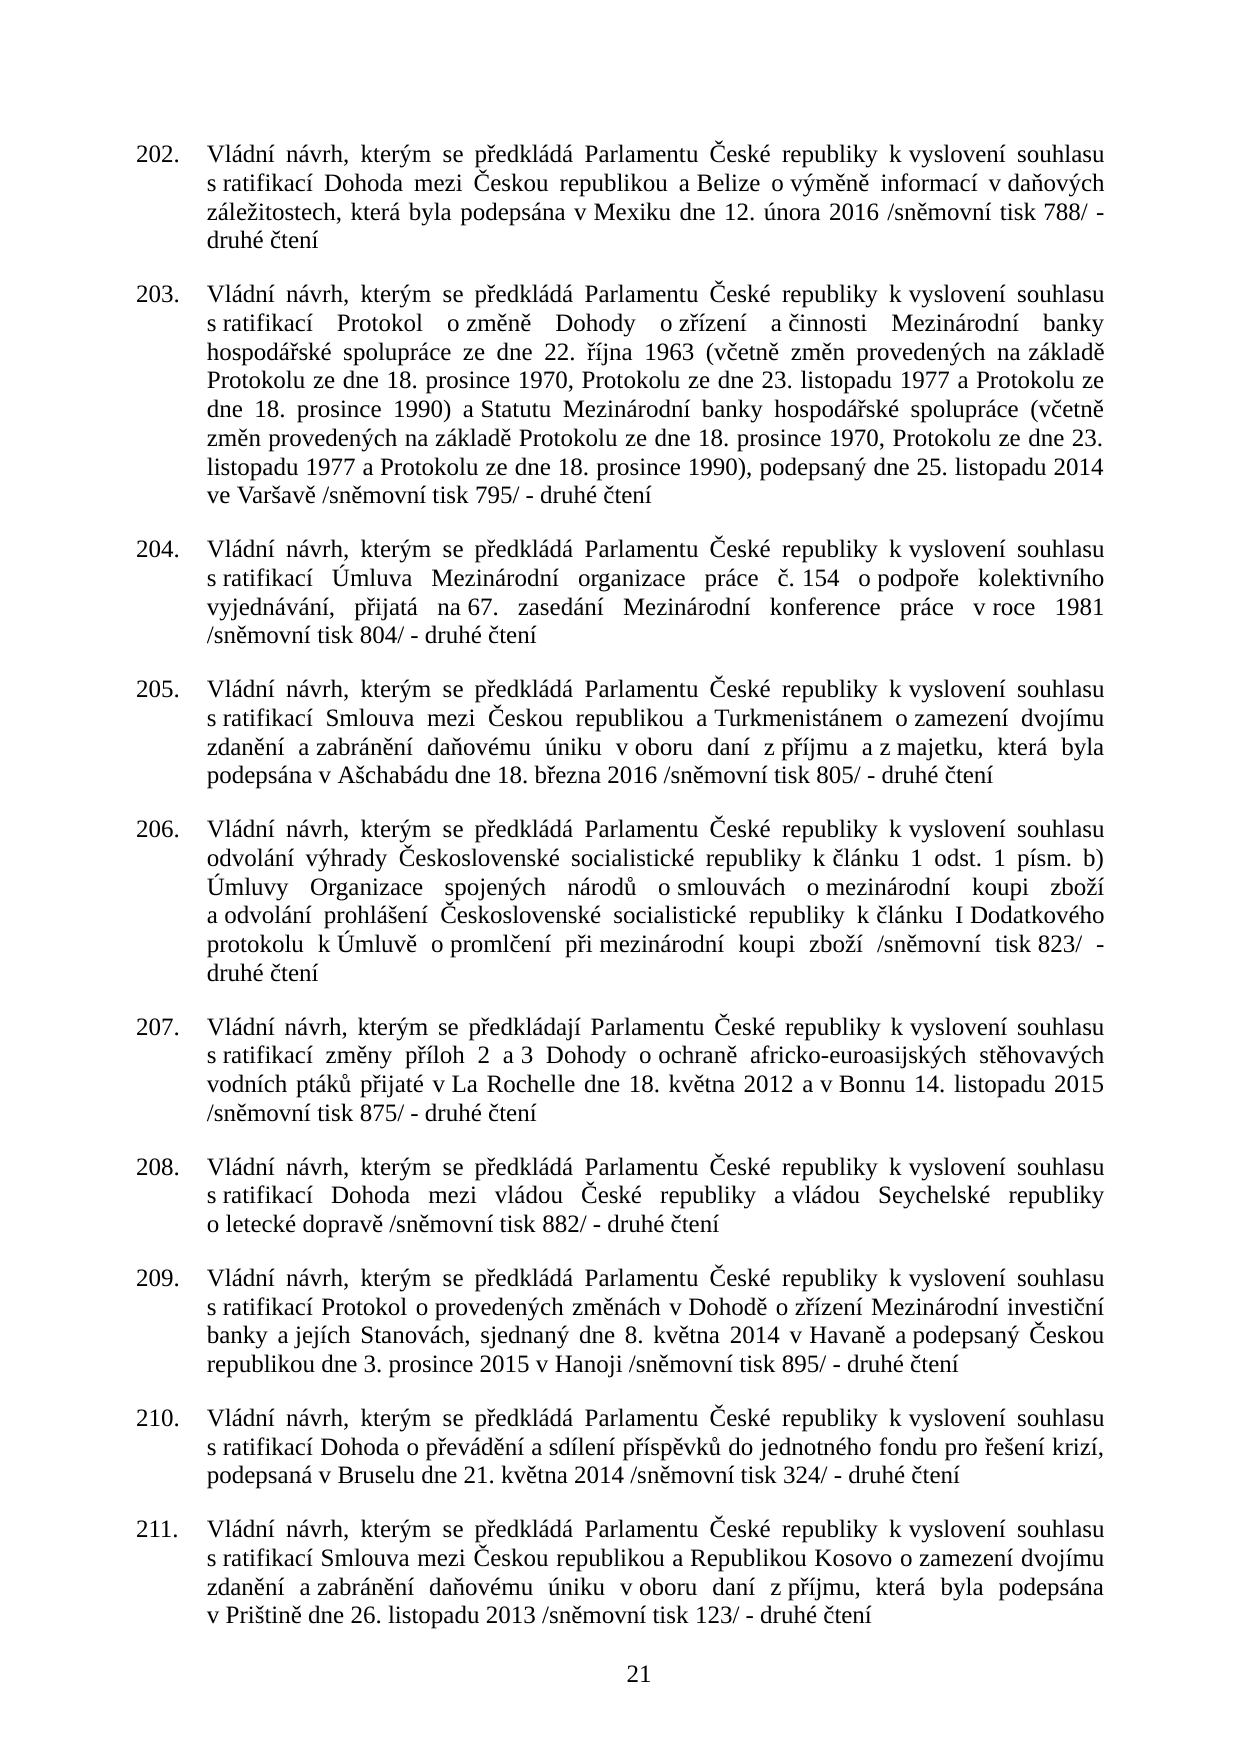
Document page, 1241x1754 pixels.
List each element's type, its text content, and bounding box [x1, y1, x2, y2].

text 211. Vládní návrh, kterým se předkládá Parlamentu České republiky k vyslovení souhlasu s ratifikací Smlouva mezi Českou republikou a Republikou Kosovo o zamezení dvojímu zdanění a zabránění daňovému úniku v oboru daní z příjmu, která byla podepsána v Prištině dne 26. listopadu 2013 /sněmovní tisk 123/ - druhé čtení [136, 1514, 1104, 1629]
text 210. Vládní návrh, kterým se předkládá Parlamentu České republiky k vyslovení souhlasu s ratifikací Dohoda o převádění a sdílení příspěvků do jednotného fondu pro řešení krizí, podepsaná v Bruselu dne 21. května 2014 /sněmovní tisk 324/ - druhé čtení [136, 1403, 1104, 1489]
text 203. Vládní návrh, kterým se předkládá Parlamentu České republiky k vyslovení souhlasu s ratifikací Protokol o změně Dohody o zřízení a činnosti Mezinárodní banky hospodářské spolupráce ze dne 22. října 1963 (včetně změn provedených na základě Protokolu ze dne 18. prosince 1970, Protokolu ze dne 23. listopadu 1977 a Protokolu ze dne 18. prosince 1990) a Statutu Mezinárodní banky hospodářské spolupráce (včetně změn provedených na základě Protokolu ze dne 18. prosince 1970, Protokolu ze dne 23. listopadu 1977 a Protokolu ze dne 18. prosince 1990), podepsaný dne 25. listopadu 2014 ve Varšavě /sněmovní tisk 795/ - druhé čtení [136, 279, 1104, 509]
text 204. Vládní návrh, kterým se předkládá Parlamentu České republiky k vyslovení souhlasu s ratifikací Úmluva Mezinárodní organizace práce č. 154 o podpoře kolektivního vyjednávání, přijatá na 67. zasedání Mezinárodní konference práce v roce 1981 /sněmovní tisk 804/ - druhé čtení [136, 534, 1104, 649]
text 208. Vládní návrh, kterým se předkládá Parlamentu České republiky k vyslovení souhlasu s ratifikací Dohoda mezi vládou České republiky a vládou Seychelské republiky o letecké dopravě /sněmovní tisk 882/ - druhé čtení [136, 1152, 1104, 1238]
text 206. Vládní návrh, kterým se předkládá Parlamentu České republiky k vyslovení souhlasu odvolání výhrady Československé socialistické republiky k článku 1 odst. 1 písm. b) Úmluvy Organizace spojených národů o smlouvách o mezinárodní koupi zboží a odvolání prohlášení Československé socialistické republiky k článku I Dodatkového protokolu k Úmluvě o promlčení při mezinárodní koupi zboží /sněmovní tisk 823/ - druhé čtení [136, 814, 1104, 987]
text 205. Vládní návrh, kterým se předkládá Parlamentu České republiky k vyslovení souhlasu s ratifikací Smlouva mezi Českou republikou a Turkmenistánem o zamezení dvojímu zdanění a zabránění daňovému úniku v oboru daní z příjmu a z majetku, která byla podepsána v Ašchabádu dne 18. března 2016 /sněmovní tisk 805/ - druhé čtení [136, 674, 1104, 789]
text 202. Vládní návrh, kterým se předkládá Parlamentu České republiky k vyslovení souhlasu s ratifikací Dohoda mezi Českou republikou a Belize o výměně informací v daňových záležitostech, která byla podepsána v Mexiku dne 12. února 2016 /sněmovní tisk 788/ - druhé čtení [136, 139, 1104, 254]
text 207. Vládní návrh, kterým se předkládají Parlamentu České republiky k vyslovení souhlasu s ratifikací změny příloh 2 a 3 Dohody o ochraně africko-euroasijských stěhovavých vodních ptáků přijaté v La Rochelle dne 18. května 2012 a v Bonnu 14. listopadu 2015 /sněmovní tisk 875/ - druhé čtení [136, 1012, 1104, 1127]
text 209. Vládní návrh, kterým se předkládá Parlamentu České republiky k vyslovení souhlasu s ratifikací Protokol o provedených změnách v Dohodě o zřízení Mezinárodní investiční banky a jejích Stanovách, sjednaný dne 8. května 2014 v Havaně a podepsaný Českou republikou dne 3. prosince 2015 v Hanoji /sněmovní tisk 895/ - druhé čtení [136, 1263, 1104, 1378]
